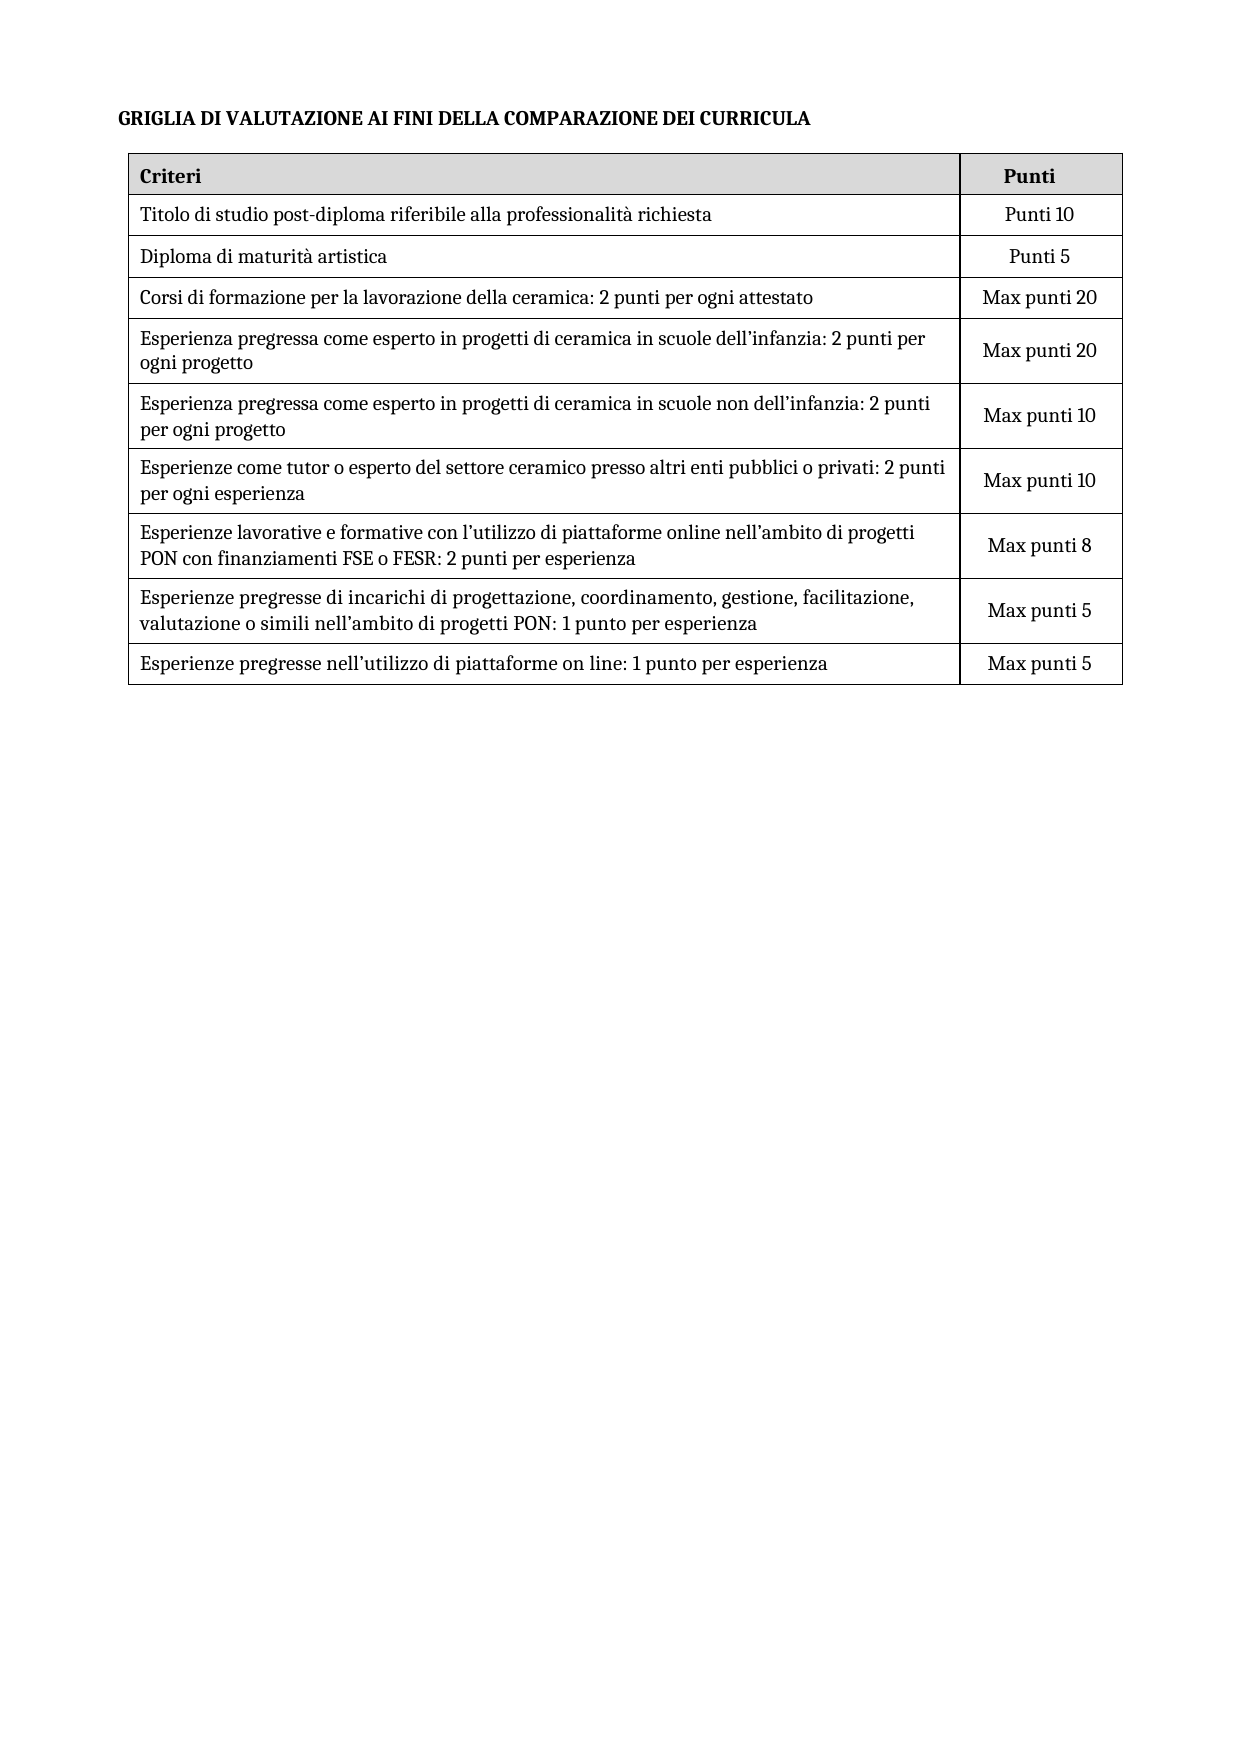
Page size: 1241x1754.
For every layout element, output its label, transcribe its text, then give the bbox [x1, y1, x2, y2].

table_cell Max punti 8 [961, 514, 1122, 578]
table_cell Esperienza pregressa come esperto in progetti di ceramica in scuole dell’infanzia: 2 punti per ogni progetto [129, 319, 959, 383]
table_cell Punti 10 [961, 195, 1122, 235]
table_cell Max punti 10 [961, 384, 1122, 448]
table_cell Max punti 5 [961, 644, 1122, 684]
table_cell Esperienze pregresse nell’utilizzo di piattaforme on line: 1 punto per esperienza [129, 644, 959, 684]
table_cell Esperienze lavorative e formative con l’utilizzo di piattaforme online nell’ambito di progetti PON con finanziamenti FSE o FESR: 2 punti per esperienza [129, 514, 959, 578]
table_cell Esperienza pregressa come esperto in progetti di ceramica in scuole non dell’infanzia: 2 punti per ogni progetto [129, 384, 959, 448]
table_cell Max punti 20 [961, 319, 1122, 383]
table_cell Punti 5 [961, 236, 1122, 277]
text GRIGLIA DI VALUTAZIONE AI FINI DELLA COMPARAZIONE DEI CURRICULA [118, 107, 1122, 131]
table_cell Corsi di formazione per la lavorazione della ceramica: 2 punti per ogni attestato [129, 278, 959, 318]
table_cell Esperienze pregresse di incarichi di progettazione, coordinamento, gestione, facilitazione, valutazione o simili nell’ambito di progetti PON: 1 punto per esperienza [129, 579, 959, 643]
table_header Punti [961, 154, 1122, 194]
table_cell Esperienze come tutor o esperto del settore ceramico presso altri enti pubblici o privati: 2 punti per ogni esperienza [129, 449, 959, 513]
table_cell Max punti 10 [961, 449, 1122, 513]
table_header Criteri [129, 154, 959, 194]
table_cell Max punti 20 [961, 278, 1122, 318]
table_cell Diploma di maturità artistica [129, 236, 959, 277]
table_cell Titolo di studio post-diploma riferibile alla professionalità richiesta [129, 195, 959, 235]
table_cell Max punti 5 [961, 579, 1122, 643]
